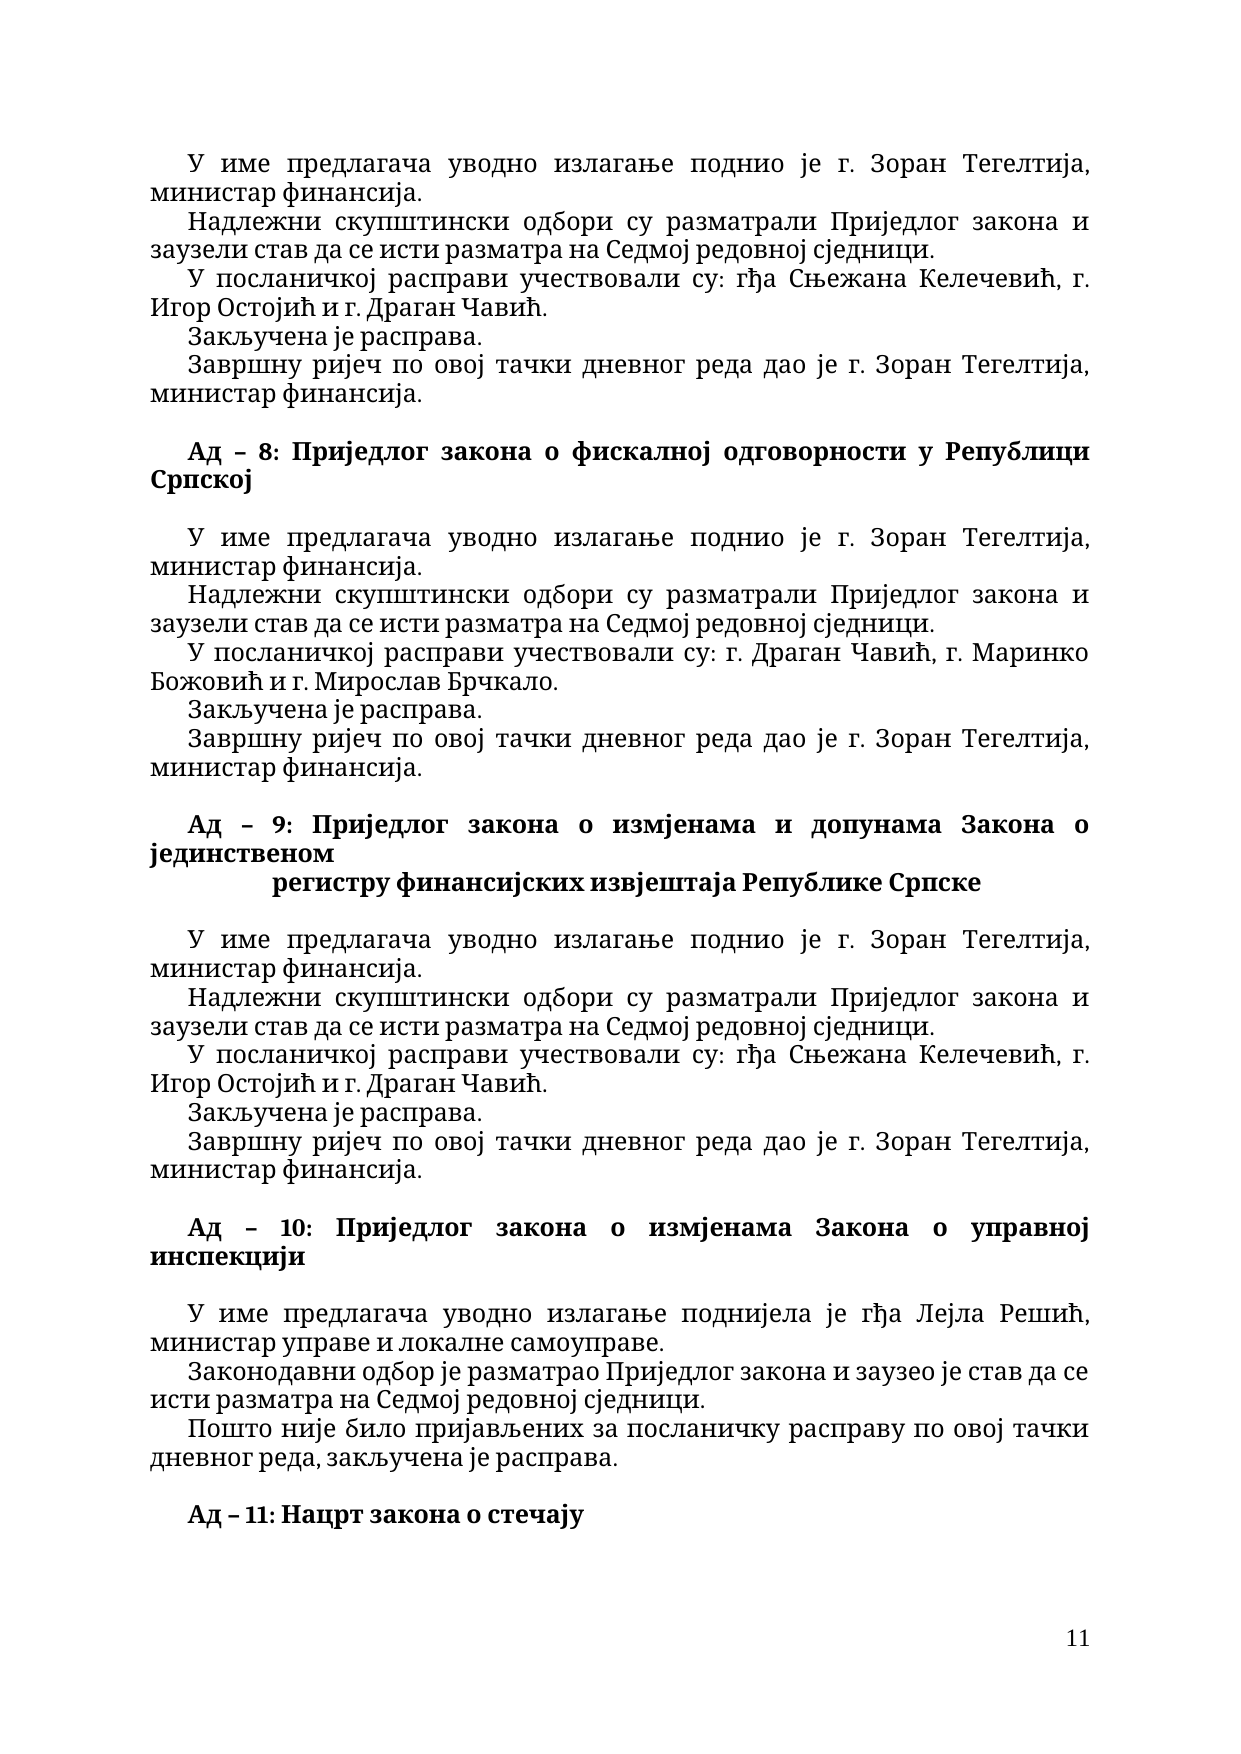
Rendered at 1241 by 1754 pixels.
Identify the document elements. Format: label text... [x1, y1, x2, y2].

text Завршну ријеч по овој тачки дневног реда дао је г. Зоран Тегелтија, министар финансија. [150, 725, 1090, 782]
text У име предлагача уводно излагање поднијела је гђа Лејла Решић, министар управе и локалне самоуправе. [150, 1300, 1090, 1357]
text Ад – 10: Приједлог закона о измјенама Закона о управној инспекцији [150, 1214, 1090, 1271]
text У посланичкој расправи учествовали су: гђа Сњежана Келечевић, г. Игор Остојић и г. Драган Чавић. [150, 265, 1090, 322]
text Закључена је расправа. [150, 696, 1090, 725]
text Надлежни скупштински одбори су разматрали Приједлог закона и заузели став да се исти разматра на Седмој редовној сједници. [150, 581, 1090, 639]
text У име предлагача уводно излагање поднио је г. Зоран Тегелтија, министар финансија. [150, 926, 1090, 984]
text Надлежни скупштински одбори су разматрали Приједлог закона и заузели став да се исти разматра на Седмој редовној сједници. [150, 984, 1090, 1041]
text Надлежни скупштински одбори су разматрали Приједлог закона и заузели став да се исти разматра на Седмој редовној сједници. [150, 207, 1090, 265]
text У посланичкој расправи учествовали су: г. Драган Чавић, г. Маринко Божовић и г. Мирослав Брчкало. [150, 639, 1090, 696]
text У име предлагача уводно излагање поднио је г. Зоран Тегелтија, министар финансија. [150, 524, 1090, 581]
text У посланичкој расправи учествовали су: гђа Сњежана Келечевић, г. Игор Остојић и г. Драган Чавић. [150, 1041, 1090, 1099]
text регистру финансијских извјештаја Републике Српске [150, 869, 1090, 897]
text Законодавни одбор је разматрао Приједлог закона и заузео је став да се исти разматра на Седмој редовној сједници. [150, 1357, 1090, 1415]
text Ад – 11: Нацрт закона о стечају [150, 1501, 1090, 1530]
text У име предлагача уводно излагање поднио је г. Зоран Тегелтија, министар финансија. [150, 150, 1090, 207]
text Завршну ријеч по овој тачки дневног реда дао је г. Зоран Тегелтија, министар финансија. [150, 351, 1090, 409]
text Закључена је расправа. [150, 322, 1090, 351]
text Ад – 8: Приједлог закона о фискалној одговорности у Републици Српској [150, 437, 1090, 495]
text Завршну ријеч по овој тачки дневног реда дао је г. Зоран Тегелтија, министар финансија. [150, 1127, 1090, 1185]
text Закључена је расправа. [150, 1099, 1090, 1127]
text Пошто није било пријављених за посланичку расправу по овој тачки дневног реда, закључена је расправа. [150, 1415, 1090, 1472]
text Ад – 9: Приједлог закона о измјенама и допунама Закона о јединственом [150, 811, 1090, 869]
